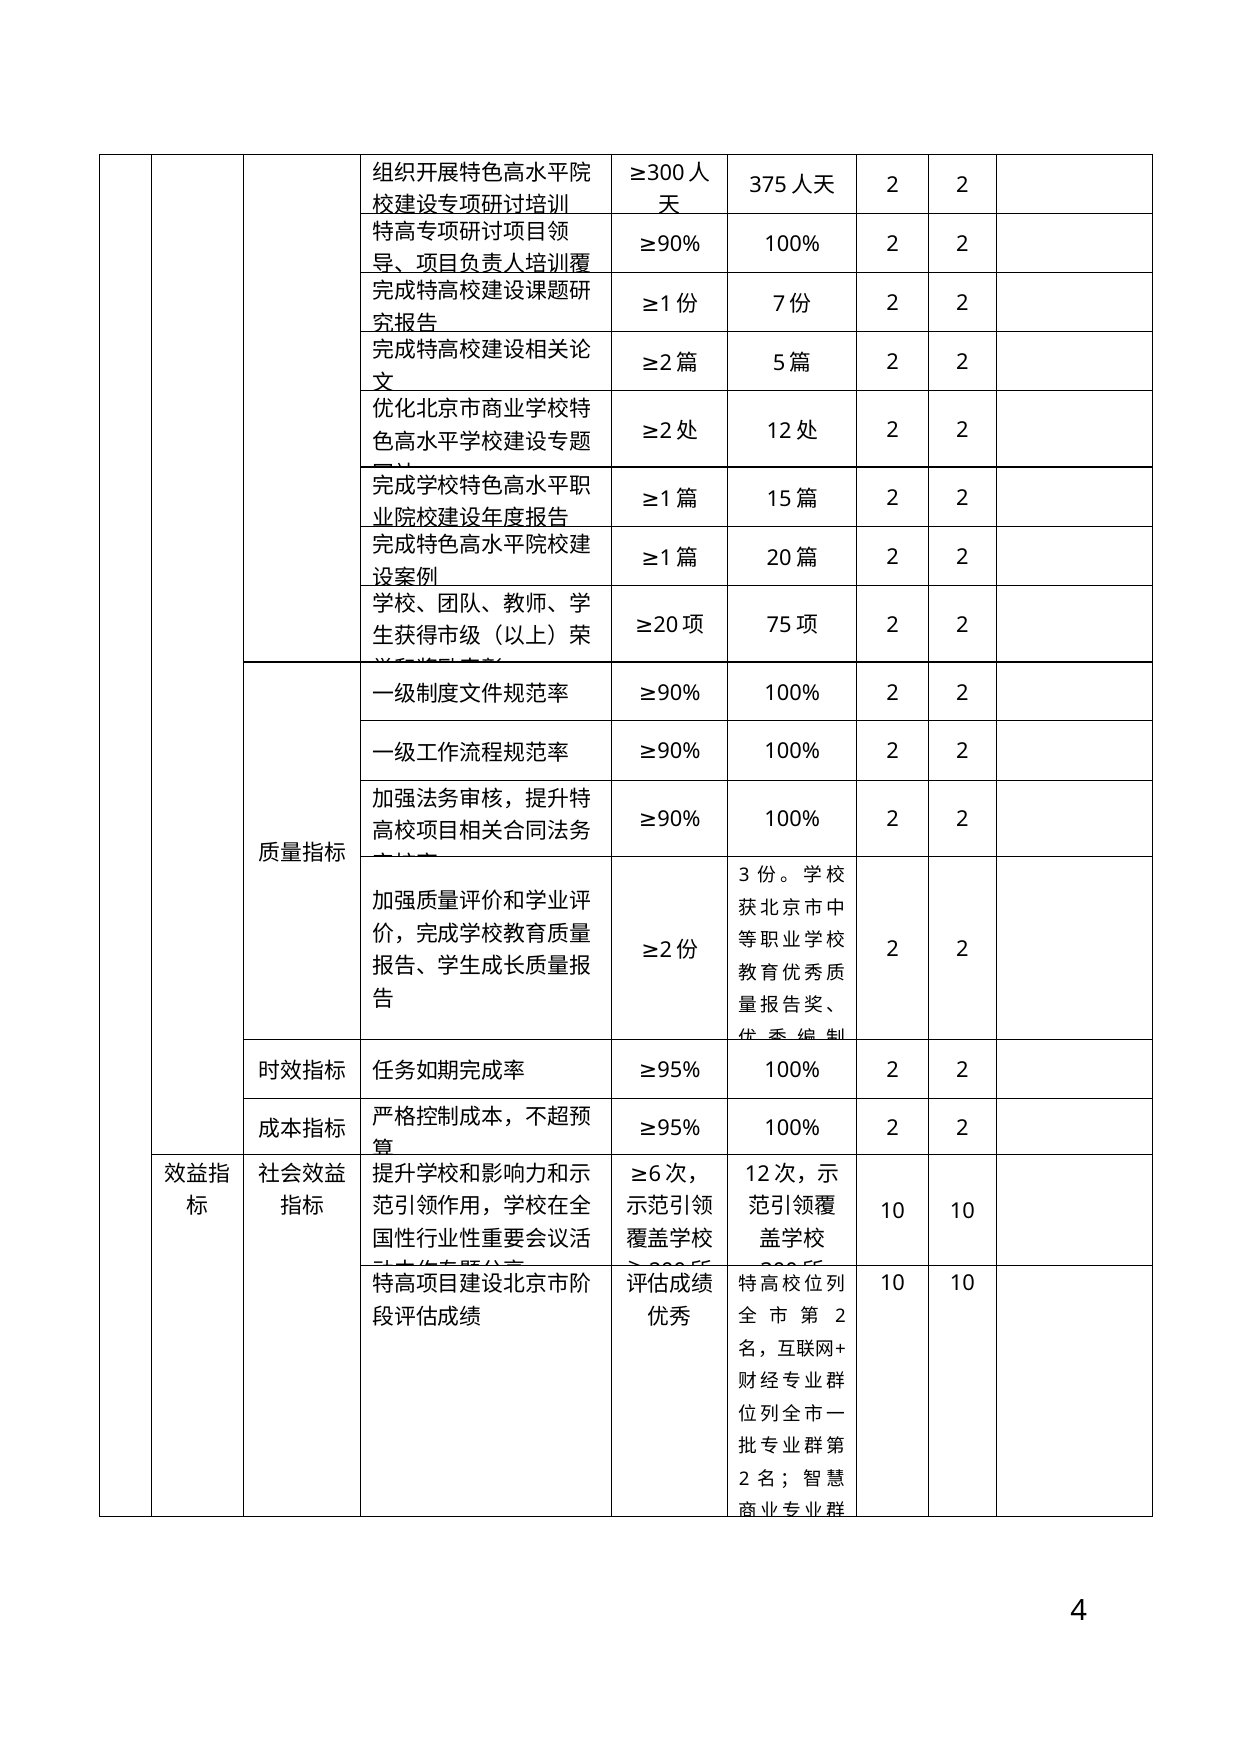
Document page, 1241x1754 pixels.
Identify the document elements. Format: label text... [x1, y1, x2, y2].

table_cell 10 [929, 1266, 996, 1516]
table_cell 加强法务审核，提升特高校项目相关合同法务审核率 [361, 781, 611, 856]
table_cell 2 [857, 214, 928, 272]
table_cell ≥90% [612, 781, 727, 856]
table_cell ≥20项 [612, 586, 727, 661]
table_cell ≥2篇 [612, 332, 727, 390]
table_cell 2 [929, 1040, 996, 1098]
table_cell [997, 527, 1152, 584]
table_cell [997, 273, 1152, 331]
table_cell 100% [728, 1040, 856, 1098]
table_cell [997, 663, 1152, 720]
table_cell 2 [857, 391, 928, 466]
table_cell ≥95% [612, 1099, 727, 1154]
table_cell 2 [929, 663, 996, 720]
table_cell 2 [857, 273, 928, 331]
table_cell 12处 [728, 391, 856, 466]
table_cell ≥95% [612, 1040, 727, 1098]
table_cell 2 [929, 155, 996, 212]
table_cell 2 [929, 586, 996, 661]
table_cell [997, 586, 1152, 661]
table_cell 学校、团队、教师、学生获得市级（以上）荣誉和奖励表彰 [361, 586, 611, 661]
table_cell 效益指标 [152, 1155, 243, 1516]
table_cell 2 [929, 468, 996, 526]
table_cell 2 [857, 781, 928, 856]
table_cell 10 [929, 1155, 996, 1265]
table_cell [997, 1099, 1152, 1154]
table_cell 375人天 [728, 155, 856, 212]
table_cell [997, 155, 1152, 212]
table_cell 2 [857, 1099, 928, 1154]
table_cell 组织开展特色高水平院校建设专项研讨培训 [361, 155, 611, 212]
table_cell ≥6次，示范引领覆盖学校≥200所 [612, 1155, 727, 1265]
table_cell 2 [857, 468, 928, 526]
table_cell 2 [929, 332, 996, 390]
table_cell ≥1篇 [612, 527, 727, 584]
table_cell ≥300人天 [612, 155, 727, 212]
table_cell 特高校位列全市第2名，互联网+财经专业群位列全市一批专业群第2名；智慧商业专业群位列全市二批专业群第1名 [728, 1266, 856, 1516]
table_cell [997, 1155, 1152, 1265]
table_cell 15篇 [728, 468, 856, 526]
table_cell ≥90% [612, 214, 727, 272]
table_cell 质量指标 [244, 663, 360, 1039]
table_cell 12次，示范引领覆盖学校300所 [728, 1155, 856, 1265]
table_cell ≥90% [612, 663, 727, 720]
table_cell 2 [929, 1099, 996, 1154]
table_cell 2 [929, 273, 996, 331]
table_cell 特高项目建设北京市阶段评估成绩 [361, 1266, 611, 1516]
table_cell 2 [857, 857, 928, 1039]
table_cell 2 [857, 527, 928, 584]
table_cell 完成学校特色高水平职业院校建设年度报告 [361, 468, 611, 526]
table_cell 2 [929, 781, 996, 856]
table_cell 7份 [728, 273, 856, 331]
table_cell 严格控制成本，不超预算 [361, 1099, 611, 1154]
table_cell 10 [857, 1155, 928, 1265]
table_cell [997, 781, 1152, 856]
table_cell 2 [857, 586, 928, 661]
table_cell [997, 1266, 1152, 1516]
table_cell 100% [728, 781, 856, 856]
table_cell 特高专项研讨项目领导、项目负责人培训覆盖率 [361, 214, 611, 272]
table_cell 2 [857, 1040, 928, 1098]
table_cell ≥2处 [612, 391, 727, 466]
table_cell ≥1篇 [612, 468, 727, 526]
table_cell 2 [929, 721, 996, 779]
table_cell 社会效益 指标 [244, 1155, 360, 1516]
table_cell 20篇 [728, 527, 856, 584]
table_cell [997, 391, 1152, 466]
table_cell 完成特色高水平院校建设案例 [361, 527, 611, 584]
table_cell 任务如期完成率 [361, 1040, 611, 1098]
table_cell [997, 468, 1152, 526]
table_cell ≥2份 [612, 857, 727, 1039]
table_cell 2 [857, 721, 928, 779]
table_cell [997, 214, 1152, 272]
table_cell [997, 332, 1152, 390]
table_cell [997, 1040, 1152, 1098]
table_cell 100% [728, 214, 856, 272]
table_cell 2 [929, 214, 996, 272]
table_cell 2 [857, 332, 928, 390]
table_cell [997, 721, 1152, 779]
table_cell 100% [728, 663, 856, 720]
table_cell 完成特高校建设课题研究报告 [361, 273, 611, 331]
table_cell 75项 [728, 586, 856, 661]
table_cell 优化北京市商业学校特色高水平学校建设专题网站 [361, 391, 611, 466]
table_cell [997, 857, 1152, 1039]
table_cell 时效指标 [244, 1040, 360, 1098]
table_cell 10 [857, 1266, 928, 1516]
table_cell 完成特高校建设相关论文 [361, 332, 611, 390]
table_cell ≥90% [612, 721, 727, 779]
table_cell 一级制度文件规范率 [361, 663, 611, 720]
table_cell 5篇 [728, 332, 856, 390]
table_cell 2 [929, 857, 996, 1039]
table_cell 评估成绩优秀 [612, 1266, 727, 1516]
table_cell 2 [857, 663, 928, 720]
table_cell ≥1份 [612, 273, 727, 331]
table_cell 2 [929, 527, 996, 584]
table_cell 3份。学校获北京市中等职业学校教育优秀质量报告奖、优秀编制人、突出贡献奖 [728, 857, 856, 1039]
table_cell 成本指标 [244, 1099, 360, 1154]
table_cell 一级工作流程规范率 [361, 721, 611, 779]
table_cell 加强质量评价和学业评价，完成学校教育质量报告、学生成长质量报告 [361, 857, 611, 1039]
table_cell 提升学校和影响力和示范引领作用，学校在全国性行业性重要会议活动中作专题分享 [361, 1155, 611, 1265]
table_cell 100% [728, 1099, 856, 1154]
table_cell 100% [728, 721, 856, 779]
table_cell 2 [857, 155, 928, 212]
table_cell 2 [929, 391, 996, 466]
